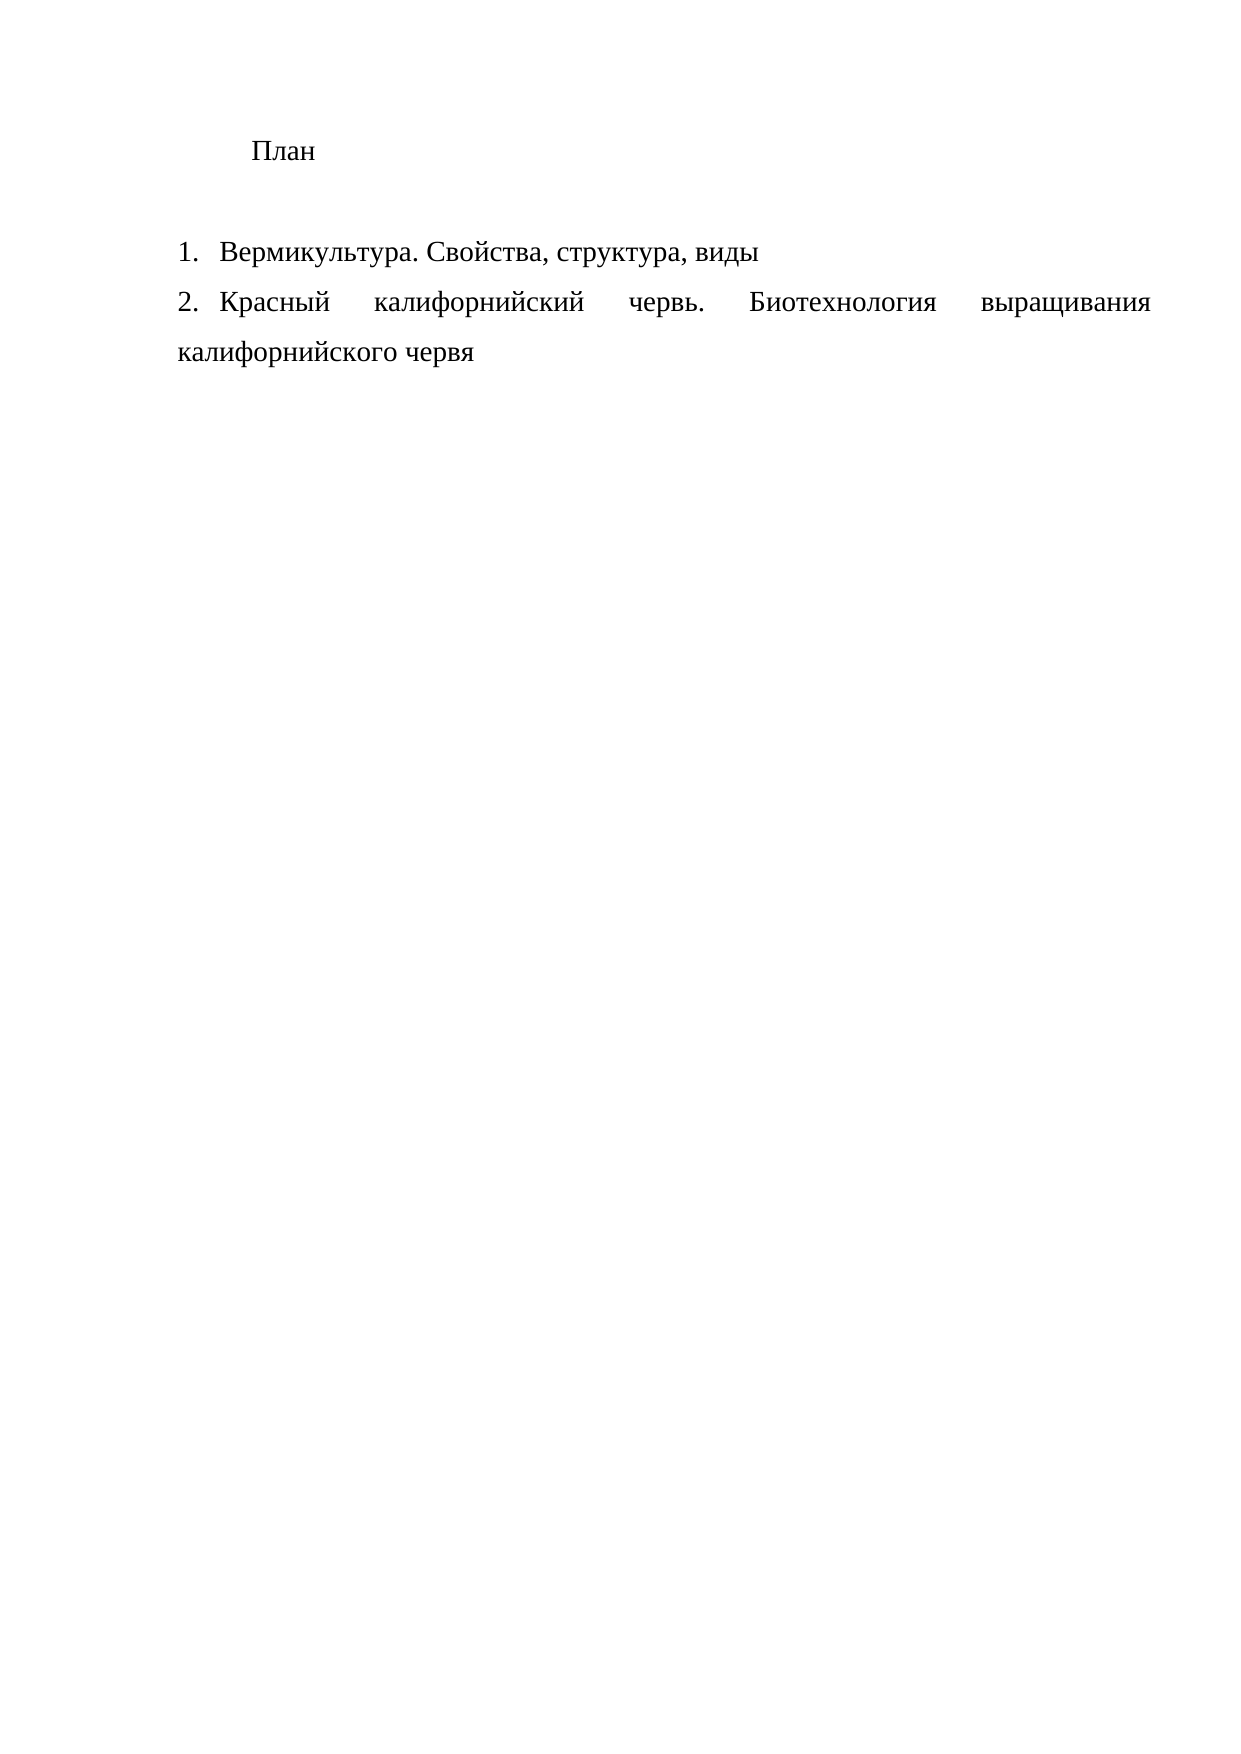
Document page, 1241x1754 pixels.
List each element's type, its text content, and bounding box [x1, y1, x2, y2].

list Красный калифорнийский червь. Биотехнология выращивания калифорнийского червя [177, 284, 1152, 368]
text План [177, 133, 1152, 167]
list Вермикультура. Свойства, структура, виды [177, 234, 1152, 267]
